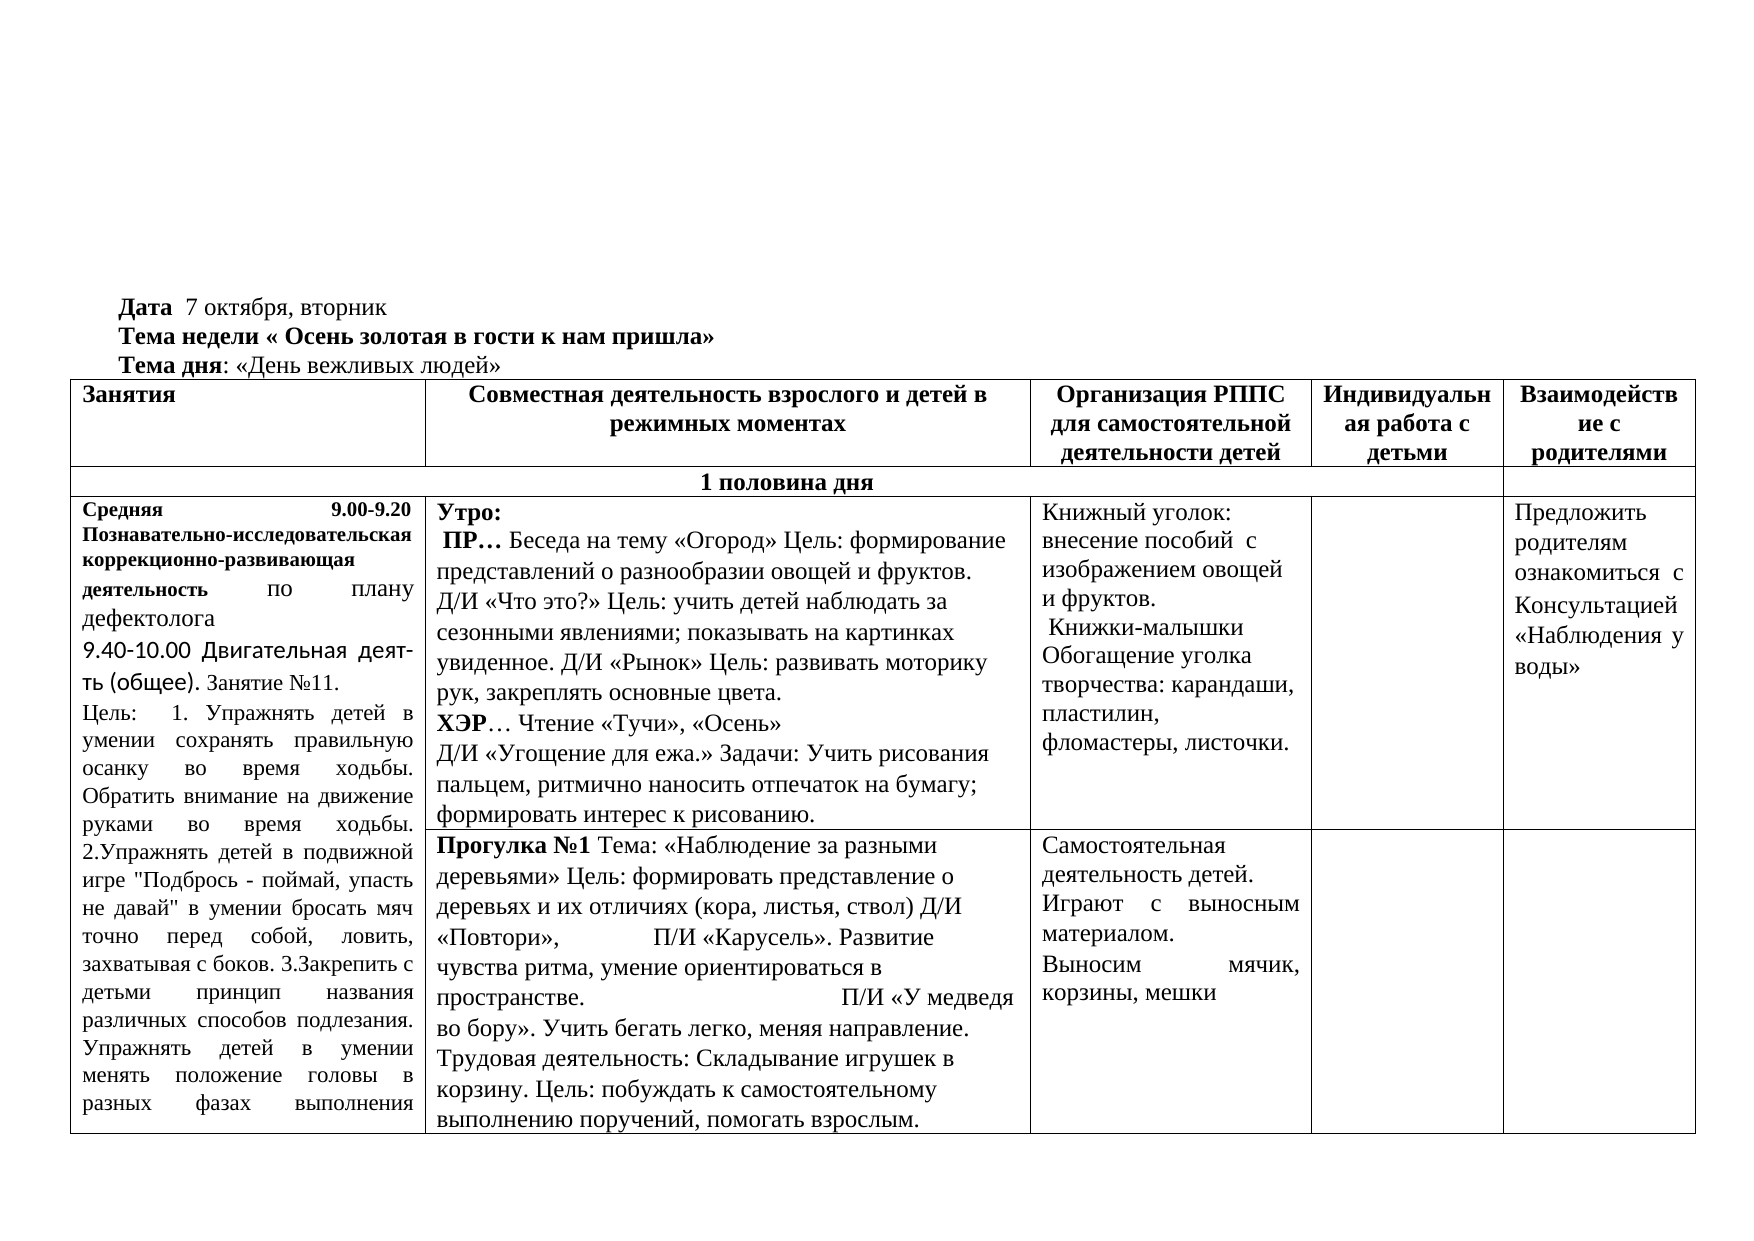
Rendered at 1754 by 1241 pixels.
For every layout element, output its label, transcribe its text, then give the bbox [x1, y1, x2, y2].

table_cell [1312, 497, 1503, 829]
table_cell Средняя 9.00-9.20 Познавательно-исследовательская коррекционно-развивающая деятельность по плану дефектолога 9.40-10.00 Двигательная деят-ть (общее). Занятие №11. Цель: 1. Упражнять детей в умении сохранять правильную осанку во время ходьбы. Обратить внимание на движение руками во время ходьбы. 2.Упражнять детей в подвижной игре "Подбрось - поймай, упасть не давай" в умении бросать мяч точно перед собой, ловить, захватывая с боков. 3.Закрепить с детьми принцип названия различных способов подлезания. Упражнять детей в умении менять положение головы в разных фазах выполнения подлезания. (Н.В. Полтавцева, стр. 44-45)Подготовительная 9.00-9.30 Конструирование. Тема: «Как на кустиках поспели ягодки». Цель: закрепить технику скатывания шариков из бумажных салфеток и приклеивания рациональным способом. Развивать воображение, чувство цвета, мелкую моторику. (Лыкова И.А., стр. 36 -39). 9.40-10.10 Двигательная деят-ть (общее). Занятие №11. Цель: 1. Упражнять детей в умении сохранять правильную осанку во время ходьбы. Обратить внимание на движение руками во время ходьбы. 2.Упражнять детей в подвижной игре "Подбрось - поймай, упасть не давай" в умении бросать мяч точно перед собой, ловить, захватывая с боков. 3.Закрепить с детьми принцип названия различных способов подлезания. Упражнять детей в умении менять положение головы в разных фазах выполнения подлезания.(Н.В. Полтавцева, стр. 44-45) 15.40 – 16.05 Коррекционно-развивающая деятельность с педагогом-психологом [71, 497, 425, 1133]
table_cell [426, 830, 1030, 1133]
table_cell [1312, 830, 1503, 1133]
table_cell Утро: ПР… Беседа на тему «Огород» Цель: формирование представлений о разнообразии овощей и фруктов. Д/И «Что это?» Цель: учить детей наблюдать за сезонными явлениями; показывать на картинках увиденное. Д/И «Рынок» Цель: развивать моторику рук, закреплять основные цвета. ХЭР… Чтение «Тучи», «Осень» Д/И «Угощение для ежа.» Задачи: Учить рисования пальцем, ритмично наносить отпечаток на бумагу; формировать интерес к рисованию. [426, 497, 1030, 829]
text Дата 7 октября, вторник [118, 292, 1636, 321]
text Тема недели « Осень золотая в гости к нам пришла» [118, 321, 1636, 350]
table_header Занятия [71, 380, 425, 466]
table_header Совместная деятельность взрослого и детей в режимных моментах [426, 380, 1030, 466]
table_cell Предложить родителям ознакомиться с Консультацией «Наблюдения у воды» [1504, 497, 1695, 829]
table_header Взаимодействие с родителями [1504, 380, 1695, 466]
table_cell 1 половина дня [71, 467, 1503, 496]
table_header Организация РППС для самостоятельной деятельности детей [1031, 380, 1311, 466]
table_cell [1504, 467, 1695, 496]
text Тема дня: «День вежливых людей» [118, 350, 1636, 378]
table_cell Книжный уголок: внесение пособий с изображением овощей и фруктов. Книжки-малышки Обогащение уголка творчества: карандаши, пластилин, фломастеры, листочки. [1031, 497, 1311, 829]
table_header Индивидуальная работа с детьми [1312, 380, 1503, 466]
table_cell [1504, 830, 1695, 1133]
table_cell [1031, 830, 1311, 1133]
